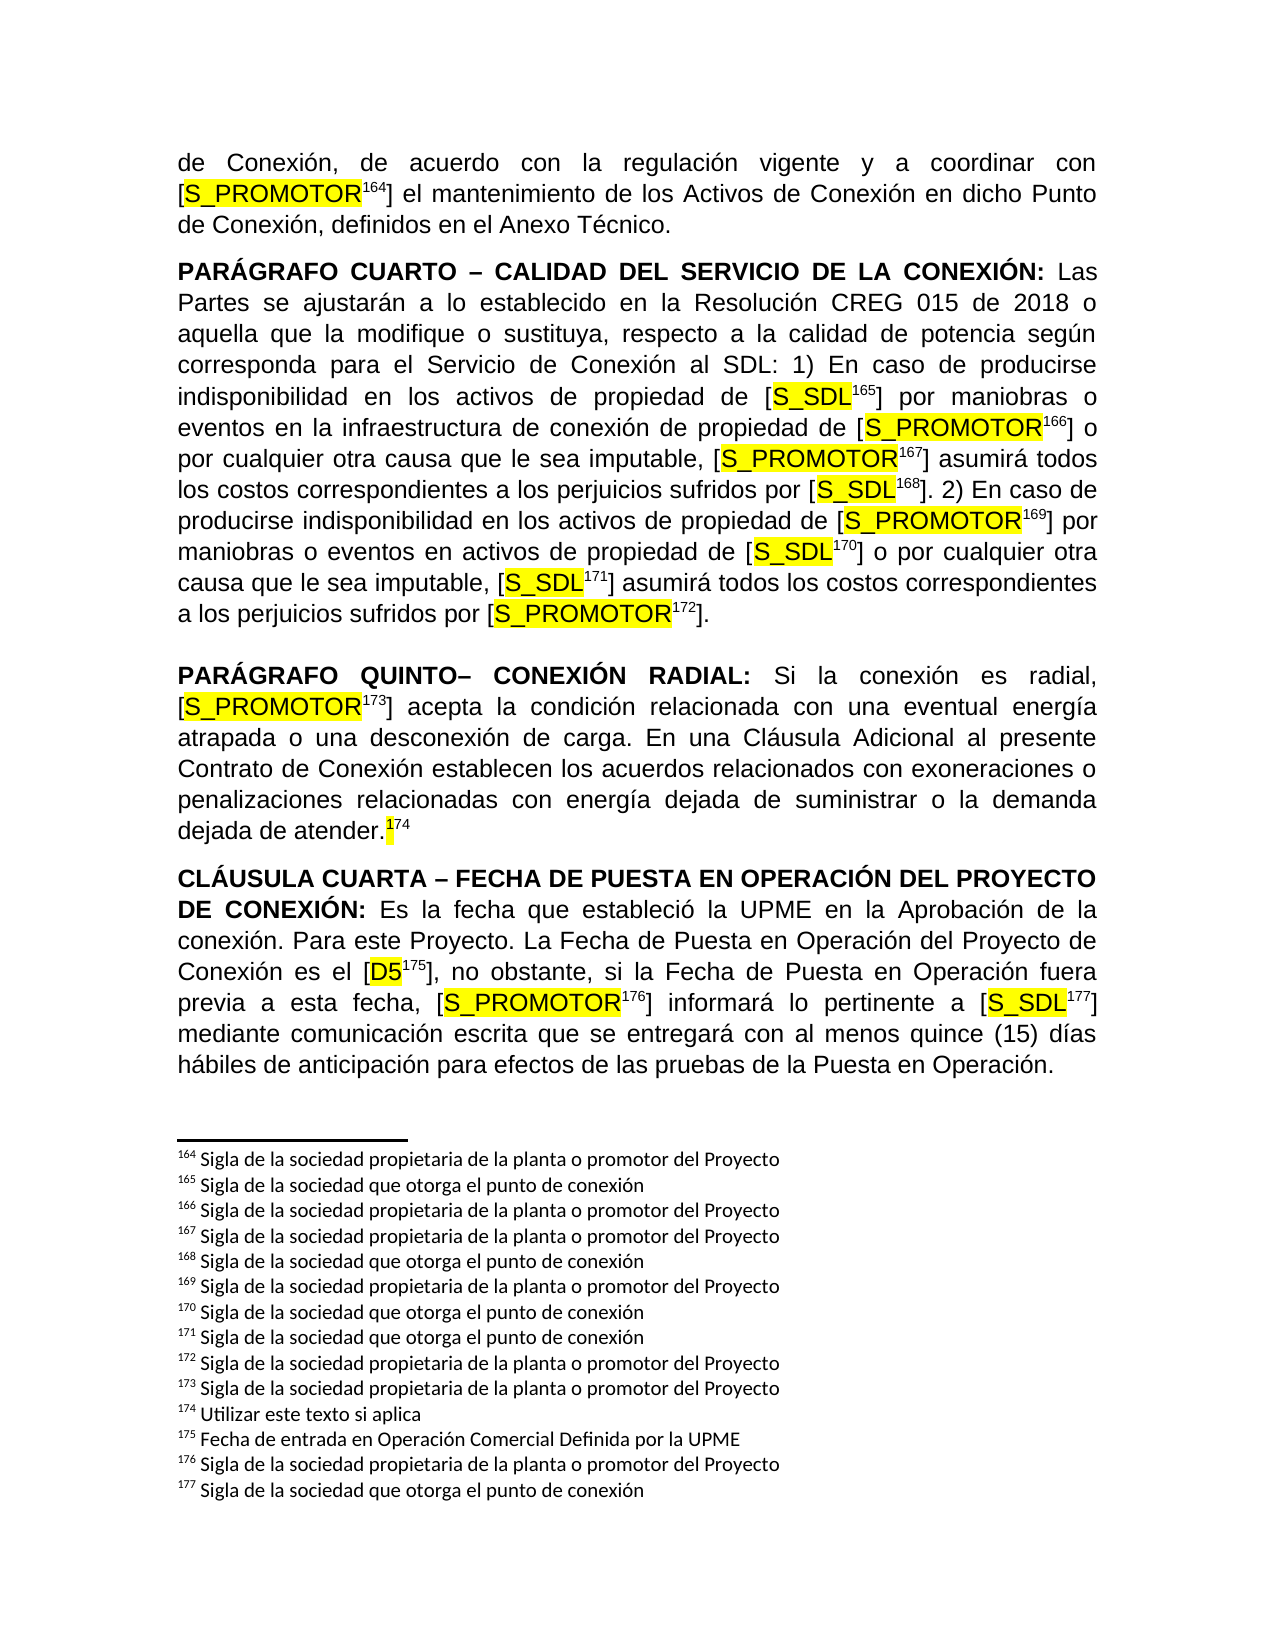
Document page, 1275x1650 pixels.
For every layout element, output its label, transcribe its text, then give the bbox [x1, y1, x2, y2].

text PARÁGRAFO QUINTO– CONEXIÓN RADIAL: Si la conexión es radial, [S_PROMOTOR] acepta la condición relacionada con una eventual energía atrapada o una desconexión de carga. En una Cláusula Adicional al presente Contrato de Conexión establecen los acuerdos relacionados con exoneraciones o penalizaciones relacionadas con energía dejada de suministrar o la demanda dejada de atender. [177, 661, 1098, 845]
text CLÁUSULA CUARTA – FECHA DE PUESTA EN OPERACIÓN DEL PROYECTO DE CONEXIÓN: Es la fecha que estableció la UPME en la Aprobación de la conexión. Para este Proyecto. La Fecha de Puesta en Operación del Proyecto de Conexión es el [D5], no obstante, si la Fecha de Puesta en Operación fuera previa a esta fecha, [S_PROMOTOR] informará lo pertinente a [S_SDL] mediante comunicación escrita que se entregará con al menos quince (15) días hábiles de anticipación para efectos de las pruebas de la Puesta en Operación. [177, 864, 1098, 1079]
text PARÁGRAFO CUARTO – CALIDAD DEL SERVICIO DE LA CONEXIÓN: Las Partes se ajustarán a lo establecido en la Resolución CREG 015 de 2018 o aquella que la modifique o sustituya, respecto a la calidad de potencia según corresponda para el Servicio de Conexión al SDL: 1) En caso de producirse indisponibilidad en los activos de propiedad de [S_SDL] por maniobras o eventos en la infraestructura de conexión de propiedad de [S_PROMOTOR] o por cualquier otra causa que le sea imputable, [S_PROMOTOR] asumirá todos los costos correspondientes a los perjuicios sufridos por [S_SDL]. 2) En caso de producirse indisponibilidad en los activos de propiedad de [S_PROMOTOR] por maniobras o eventos en activos de propiedad de [S_SDL] o por cualquier otra causa que le sea imputable, [S_SDL] asumirá todos los costos correspondientes a los perjuicios sufridos por [S_PROMOTOR]. [177, 257, 1098, 628]
text PARÁGRAFO TERCERO DISPONIBILIDAD DEL PUNTO DE CONEXIÓN: [S_SDL] se obliga para con [S_PROMOTOR] a mantener disponible el Punto de Conexión, de acuerdo con la regulación vigente y a coordinar con [S_PROMOTOR] el mantenimiento de los Activos de Conexión en dicho Punto de Conexión, definidos en el Anexo Técnico. [177, 148, 1098, 238]
